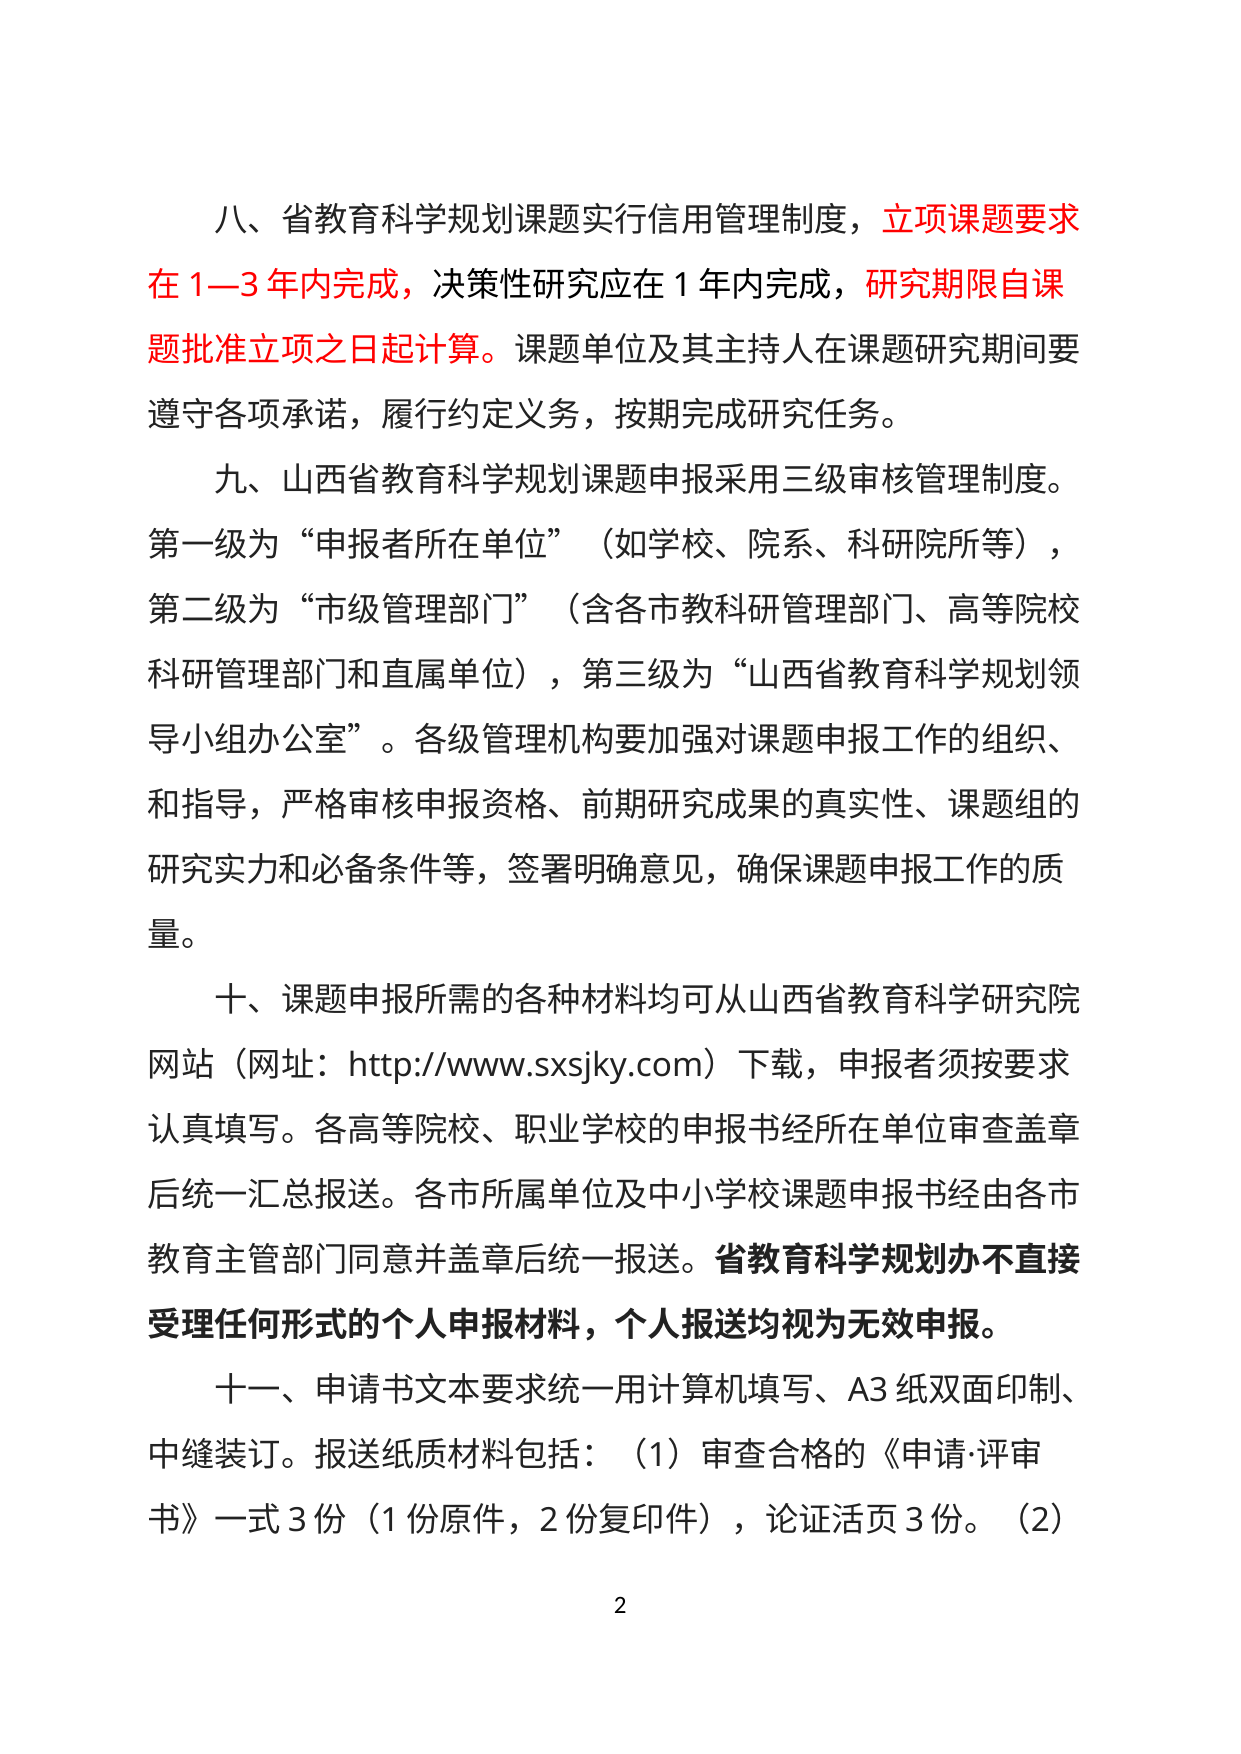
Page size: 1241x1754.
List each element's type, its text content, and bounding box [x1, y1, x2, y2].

text 十、课题申报所需的各种材料均可从山西省教育科学研究院网站（网址：http://www.sxsjky.com）下载，申报者须按要求认真填写。各高等院校、职业学校的申报书经所在单位审查盖章后统一汇总报送。各市所属单位及中小学校课题申报书经由各市教育主管部门同意并盖章后统一报送。省教育科学规划办不直接受理任何形式的个人申报材料，个人报送均视为无效申报。 [148, 964, 1092, 1354]
text 八、省教育科学规划课题实行信用管理制度，立项课题要求在1—3年内完成，决策性研究应在1年内完成，研究期限自课题批准立项之日起计算。课题单位及其主持人在课题研究期间要遵守各项承诺，履行约定义务，按期完成研究任务。 [148, 184, 1092, 444]
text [148, 1354, 1092, 1549]
text 九、山西省教育科学规划课题申报采用三级审核管理制度。第一级为“申报者所在单位”（如学校、院系、科研院所等），第二级为“市级管理部门”（含各市教科研管理部门、高等院校科研管理部门和直属单位），第三级为“山西省教育科学规划领导小组办公室”。各级管理机构要加强对课题申报工作的组织、和指导，严格审核申报资格、前期研究成果的真实性、课题组的研究实力和必备条件等，签署明确意见，确保课题申报工作的质量。 [148, 444, 1092, 964]
